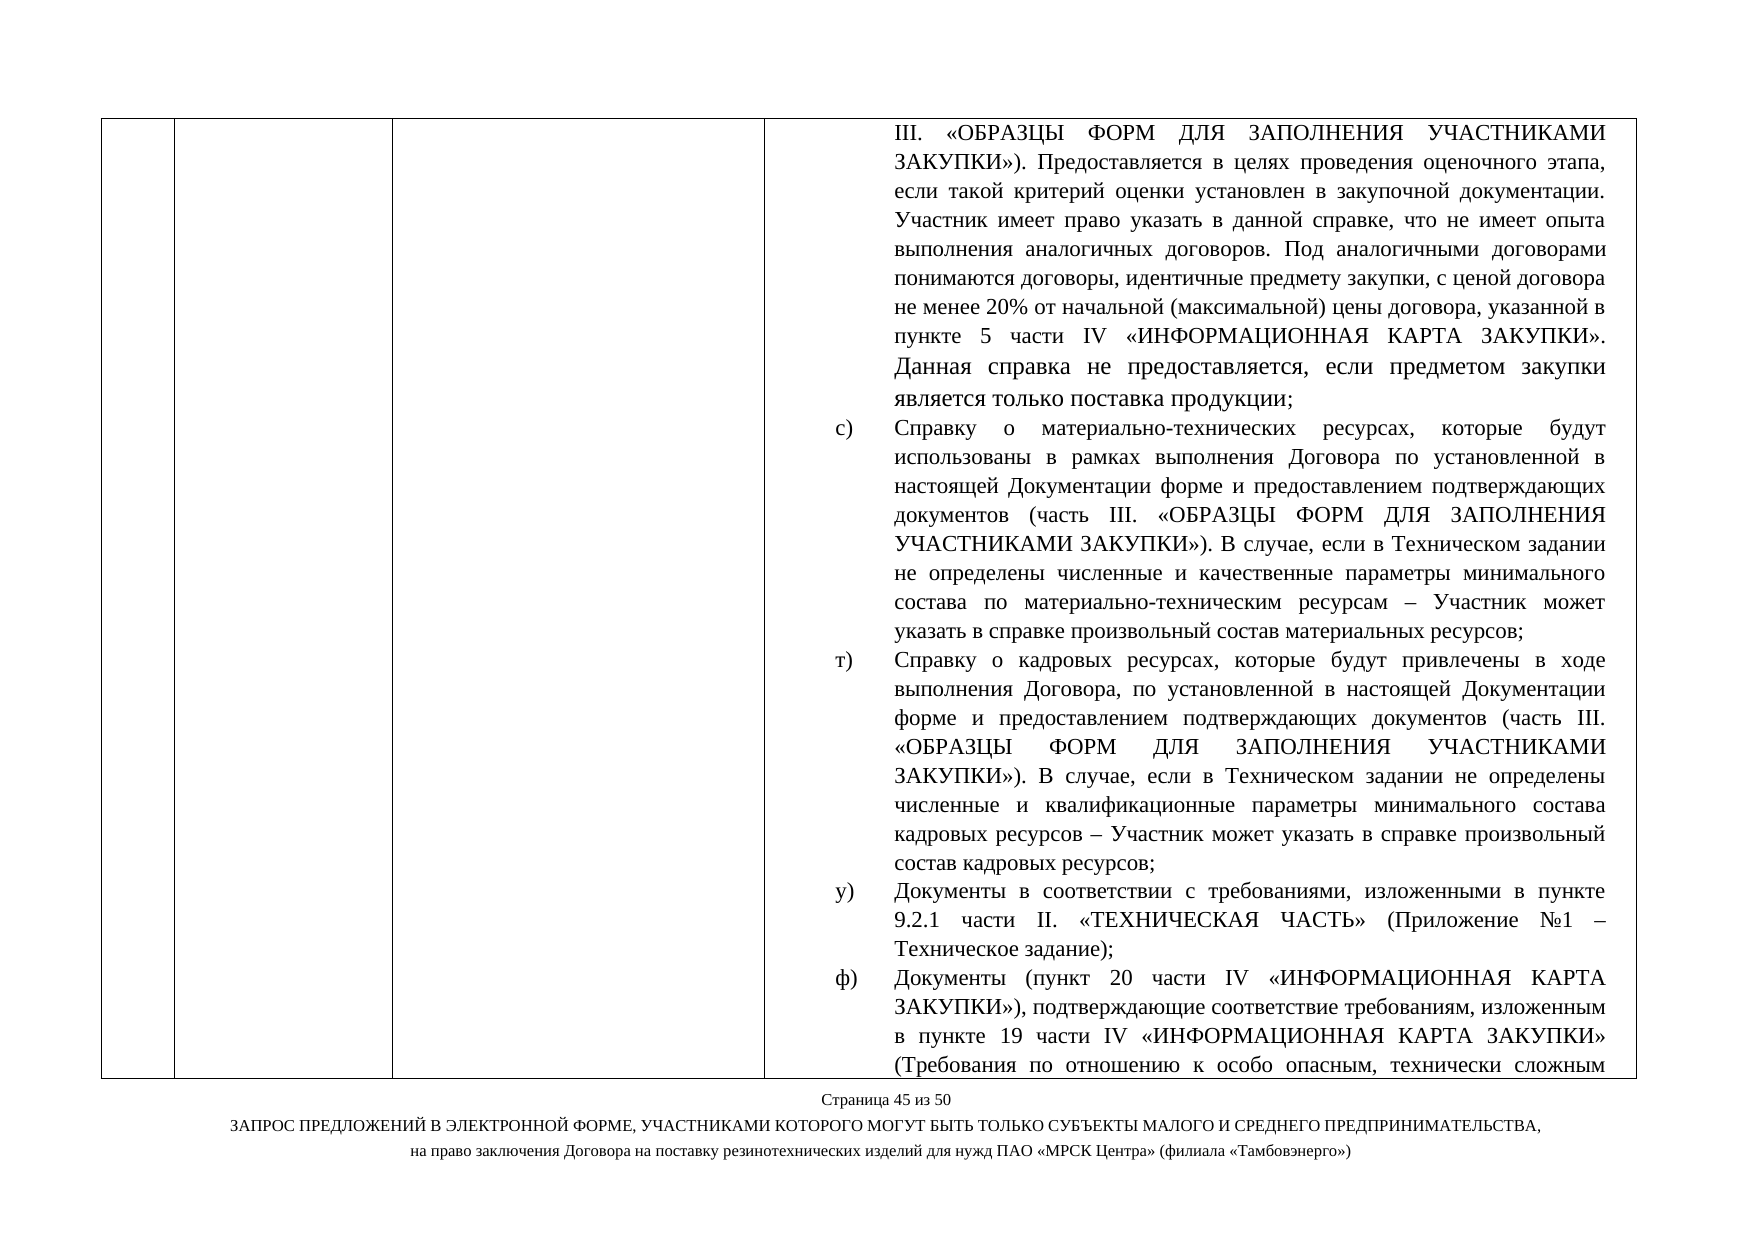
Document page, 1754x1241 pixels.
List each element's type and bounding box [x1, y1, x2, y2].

table_cell [102, 119, 174, 1078]
table_cell [765, 119, 1636, 1078]
table_cell [393, 119, 764, 1078]
table_cell [175, 119, 392, 1078]
